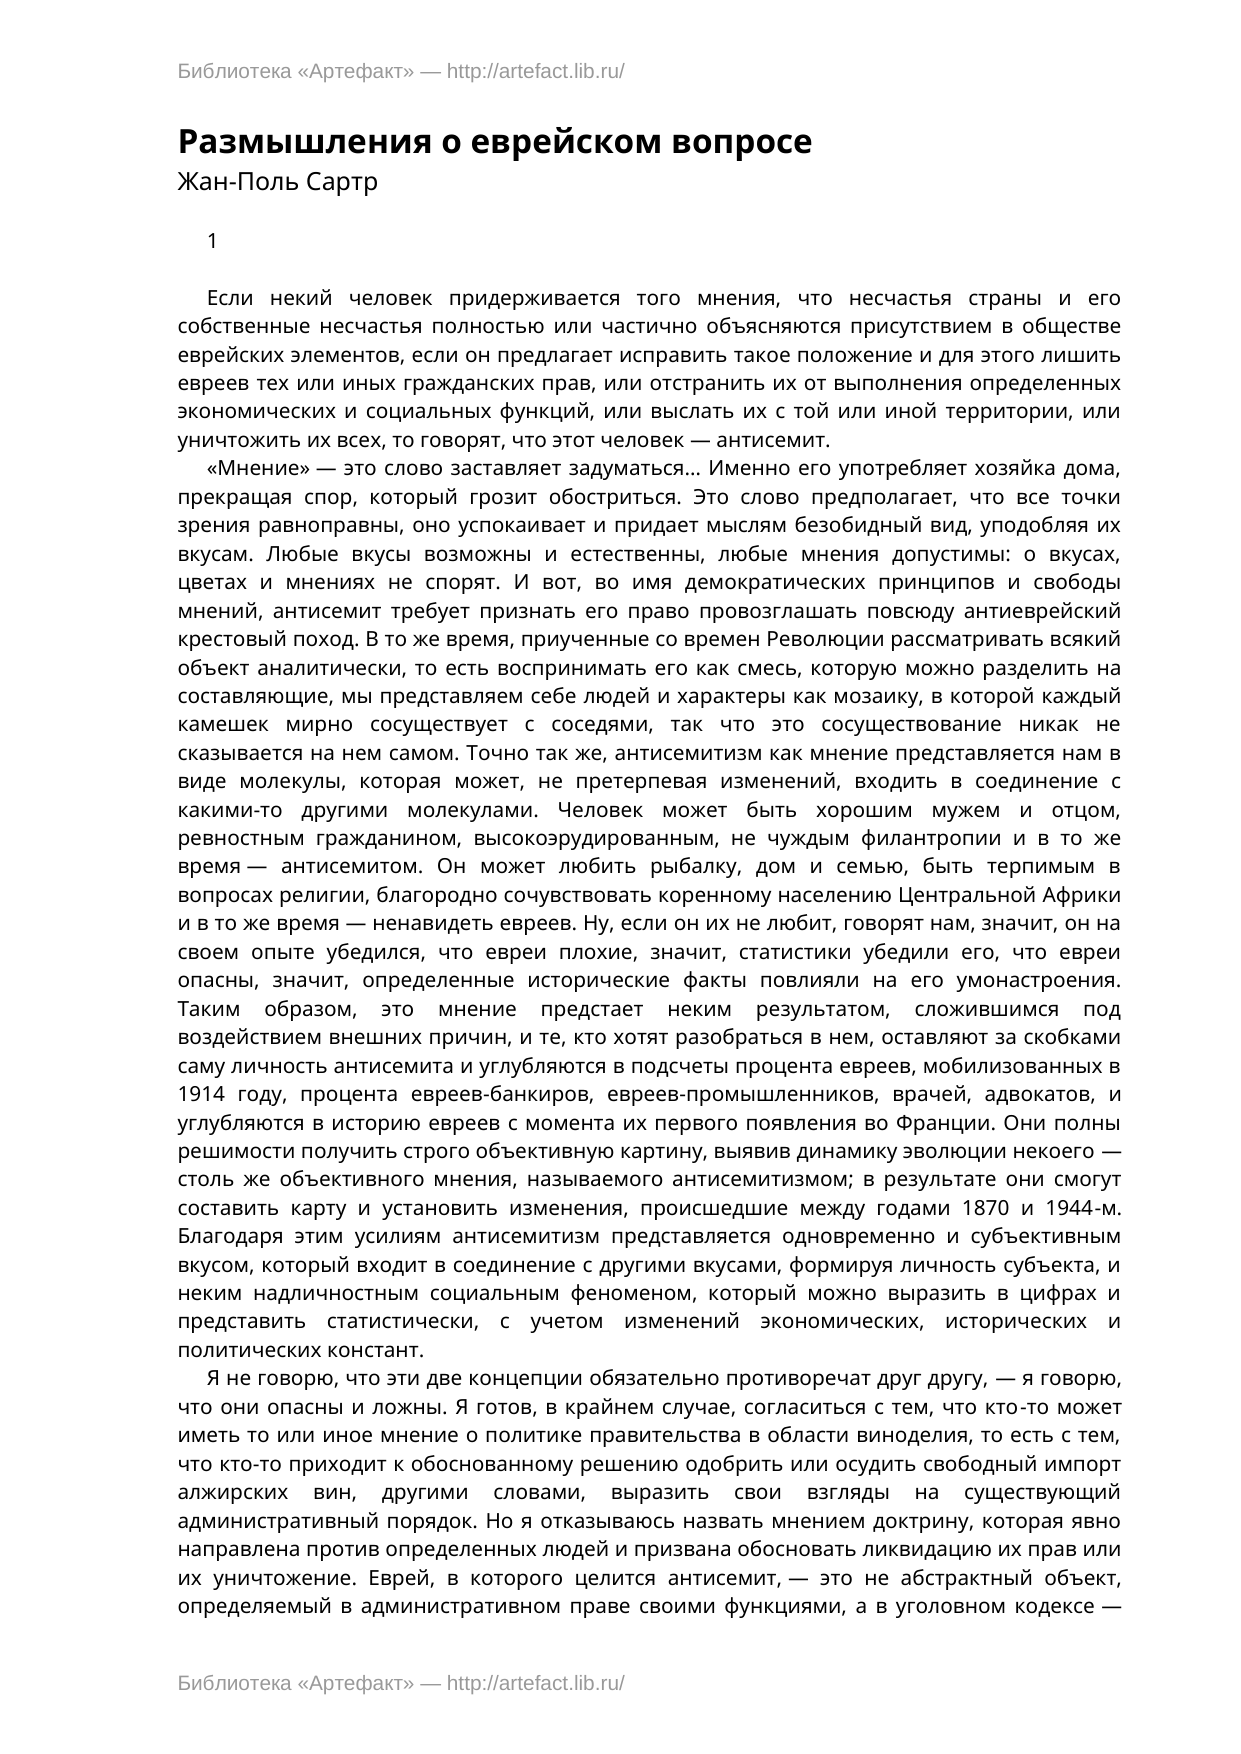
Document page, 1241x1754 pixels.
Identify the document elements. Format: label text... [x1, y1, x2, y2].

text «Мнение» — это слово заставляет задуматься… Именно его употребляет хозяйка дома, прекращая спор, который грозит обостриться. Это слово предполагает, что все точки зрения равноправны, оно успокаивает и придает мыслям безобидный вид, уподобляя их вкусам. Любые вкусы возможны и естественны, любые мнения допустимы: о вкусах, цветах и мнениях не спорят. И вот, во имя демократических принципов и свободы мнений, антисемит требует признать его право провозглашать повсюду антиеврейский крестовый поход. В то же время, приученные со времен Революции рассматривать всякий объект аналитически, то есть воспринимать его как смесь, которую можно разделить на составляющие, мы представляем себе людей и характеры как мозаику, в которой каждый камешек мирно сосуществует с соседями, так что это сосуществование никак не сказывается на нем самом. Точно так же, антисемитизм как мнение представляется нам в виде молекулы, которая может, не претерпевая изменений, входить в соединение с какими-то другими молекулами. Человек может быть хорошим мужем и отцом, ревностным гражданином, высокоэрудированным, не чуждым филантропии и в то же время — антисемитом. Он может любить рыбалку, дом и семью, быть терпимым в вопросах религии, благородно сочувствовать коренному населению Центральной Африки и в то же время — ненавидеть евреев. Ну, если он их не любит, говорят нам, значит, он на своем опыте убедился, что евреи плохие, значит, статистики убедили его, что евреи опасны, значит, определенные исторические факты повлияли на его умонастроения. Таким образом, это мнение предстает неким результатом, сложившимся под воздействием внешних причин, и те, кто хотят разобраться в нем, оставляют за скобками саму личность антисемита и углубляются в подсчеты процента евреев, мобилизованных в 1914 году, процента евреев-банкиров, евреев-промышленников, врачей, адвокатов, и углубляются в историю евреев с момента их первого появления во Франции. Они полны решимости получить строго объективную картину, выявив динамику эволюции некоего — столь же объективного мнения, называемого антисемитизмом; в результате они смогут составить карту и установить изменения, происшедшие между годами 1870 и 1944-м. Благодаря этим усилиям антисемитизм представляется одновременно и субъективным вкусом, который входит в соединение с другими вкусами, формируя личность субъекта, и неким надличностным социальным феноменом, который можно выразить в цифрах и представить статистически, с учетом изменений экономических, исторических и политических констант. [177, 453, 1122, 1363]
subtitle 1 [177, 226, 1122, 254]
subtitle Размышления о еврейском вопросе [177, 118, 1122, 163]
subtitle Жан-Поль Сартр [177, 163, 1122, 198]
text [177, 1363, 1122, 1619]
text Если некий человек придерживается того мнения, что несчастья страны и его собственные несчастья полностью или частично объясняются присутствием в обществе еврейских элементов, если он предлагает исправить такое положение и для этого лишить евреев тех или иных гражданских прав, или отстранить их от выполнения определенных экономических и социальных функций, или выслать их с той или иной территории, или уничтожить их всех, то говорят, что этот человек — антисемит. [177, 283, 1122, 453]
